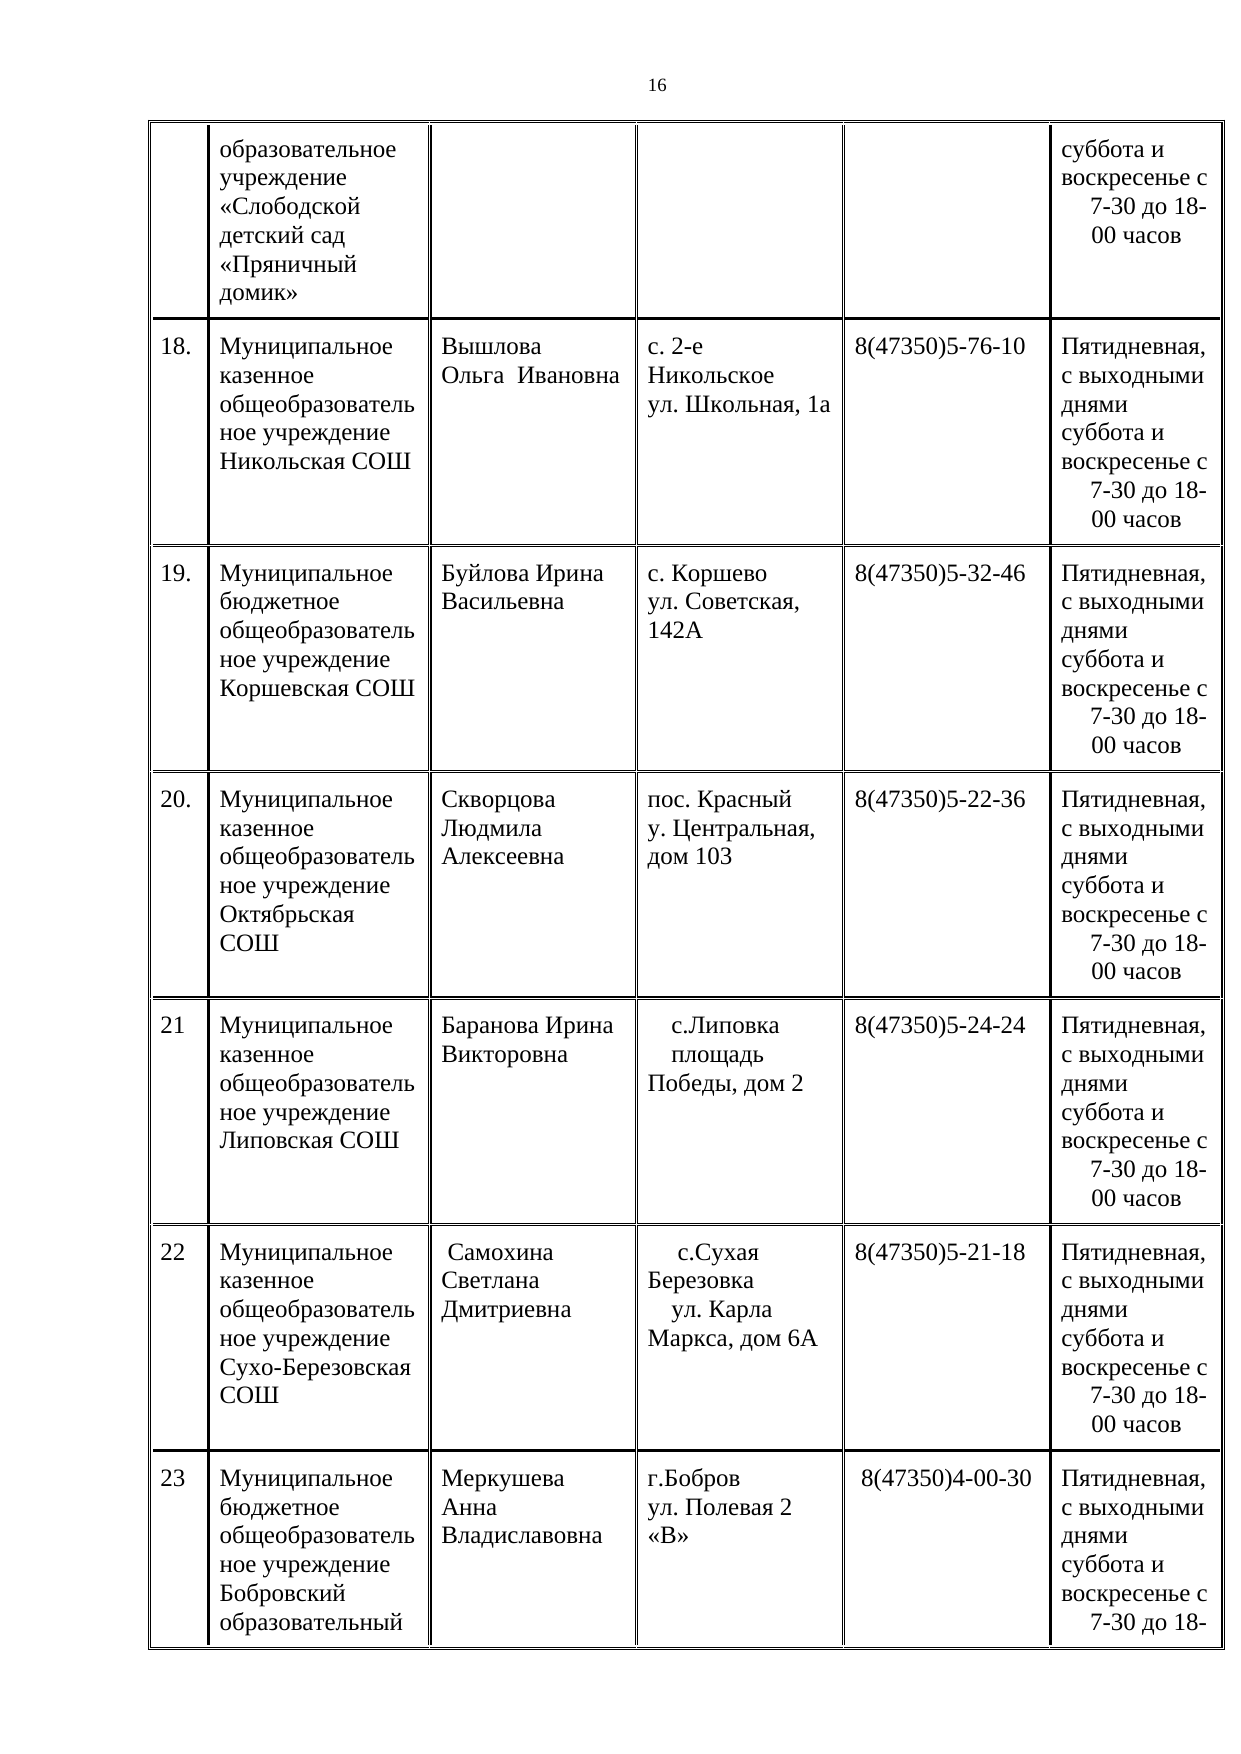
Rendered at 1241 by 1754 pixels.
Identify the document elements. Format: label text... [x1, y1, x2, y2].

table_cell Муниципальное казенное общеобразовательное учреждение Никольская СОШ [210, 320, 428, 543]
table_cell с.Липовка площадь Победы, дом 2 [638, 1000, 842, 1222]
table_cell 23 [151, 1449, 208, 1646]
table_cell 19. [151, 544, 207, 770]
table_cell с. Коршево ул. Советская, 142А [638, 547, 842, 770]
table_cell 8(47350)5-21-18 [845, 1226, 1049, 1449]
table_cell Буйлова Ирина Васильевна [432, 547, 635, 770]
table_cell 20. [149, 770, 208, 996]
table_cell Пятидневная, с выходными днями суббота и воскресенье с 7-30 до 18-00 часов [1052, 317, 1221, 543]
table_cell Скворцова Людмила Алексеевна [432, 773, 635, 996]
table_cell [430, 1452, 637, 1646]
table_cell Пятидневная, с выходными днями суббота и воскресенье с 7-30 до 18-00 часов [1050, 770, 1223, 996]
table_cell Муниципальное казенное общеобразовательное учреждение Липовская СОШ [210, 1000, 428, 1222]
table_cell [1050, 1449, 1221, 1646]
table_cell 21 [151, 996, 207, 1222]
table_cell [637, 123, 843, 317]
table_cell 8(47350)5-32-46 [845, 547, 1049, 770]
table_cell 8(47350)5-24-24 [845, 1000, 1049, 1222]
table_cell Муниципальное казенное общеобразовательное учреждение Октябрьская СОШ [210, 773, 428, 996]
table_cell Пятидневная, с выходными днями суббота и воскресенье с 7-30 до 18-00 часов [1052, 996, 1222, 1222]
table_cell 8(47350)5-22-36 [845, 773, 1049, 996]
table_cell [208, 121, 430, 317]
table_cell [208, 1449, 430, 1646]
table_cell 8(47350)4-00-30 [844, 1452, 1050, 1646]
table_cell 8(47350)5-76-10 [845, 320, 1049, 543]
table_cell с.Сухая Березовка ул. Карла Маркса, дом 6А [638, 1226, 842, 1449]
table_cell Муниципальное бюджетное общеобразовательное учреждение Коршевская СОШ [210, 547, 428, 770]
table_cell Пятидневная, с выходными днями суббота и воскресенье с 7-30 до 18-00 часов [1052, 1223, 1222, 1449]
table_cell 8(47350 6- 10- 84 [844, 121, 1050, 317]
table_cell пос. Красный у. Центральная, дом 103 [638, 773, 842, 996]
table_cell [430, 123, 637, 317]
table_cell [637, 1452, 843, 1646]
table_cell 18. [151, 317, 207, 543]
table_cell Самохина Светлана Дмитриевна [432, 1226, 635, 1449]
table_cell Муниципальное казенное общеобразовательное учреждение Сухо-Березовская СОШ [210, 1226, 428, 1449]
table_cell 17. [151, 123, 208, 317]
table_cell Вышлова Ольга Ивановна [432, 320, 635, 543]
table_cell Баранова Ирина Викторовна [432, 1000, 635, 1222]
table_cell 22 [151, 1223, 207, 1449]
table_cell Пятидневная, с выходными днями суббота и воскресенье с 7-30 до 18-00 часов [1052, 544, 1222, 770]
table_cell с. 2-е Никольское ул. Школьная, 1а [638, 320, 842, 543]
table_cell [1050, 123, 1221, 317]
